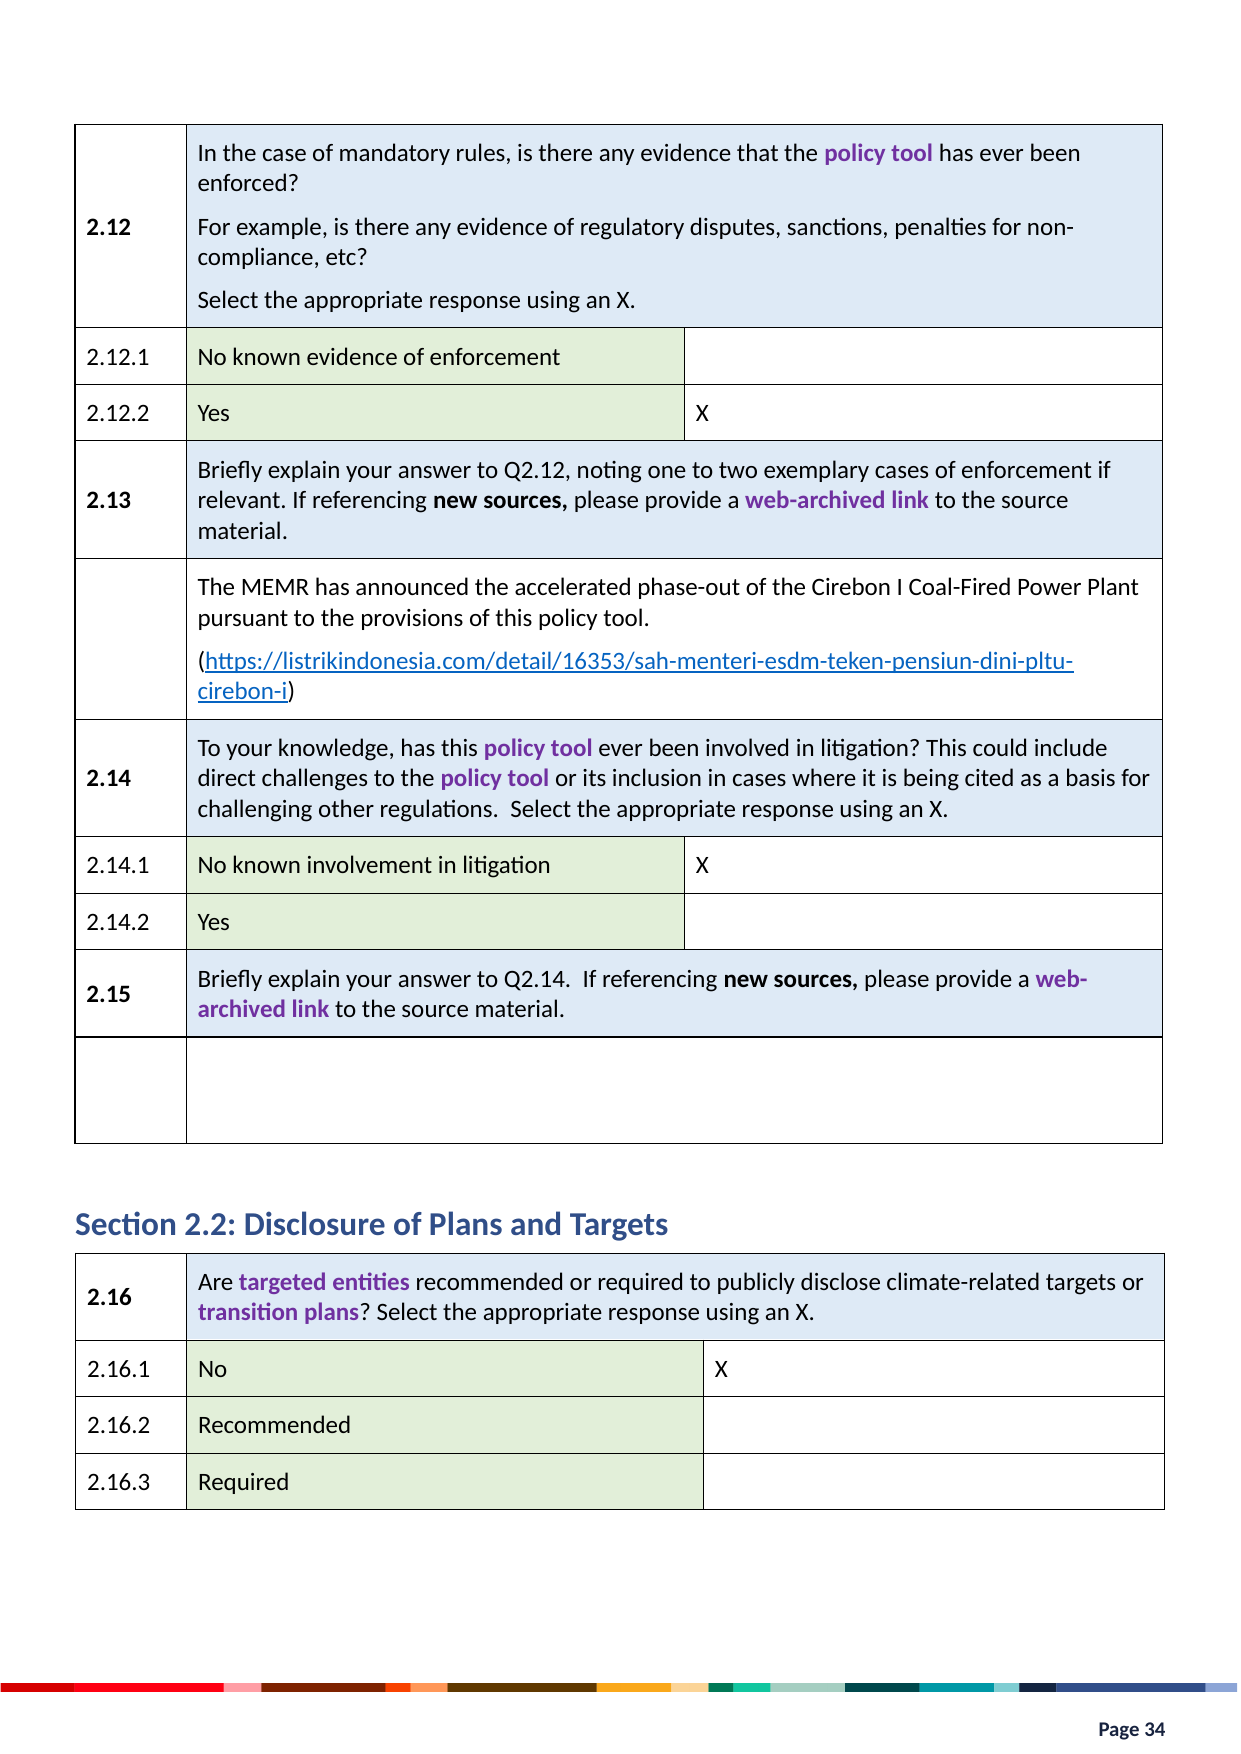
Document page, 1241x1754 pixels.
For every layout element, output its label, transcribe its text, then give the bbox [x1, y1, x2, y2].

table_cell 2.14 [76, 720, 186, 836]
table_cell [187, 1038, 1162, 1143]
table_cell Required [187, 1454, 703, 1509]
table_cell To your knowledge, has this policy tool ever been involved in litigation? This could include direct challenges to the policy tool or its inclusion in cases where it is being cited as a basis for challenging other regulations. Select the appropriate response using an X. [187, 720, 1162, 836]
table_cell X [685, 837, 1162, 893]
table_cell [704, 1454, 1164, 1509]
picture [0, 1683, 1236, 1692]
table_cell [685, 328, 1162, 384]
table_cell 2.15 [76, 950, 186, 1036]
table_cell The MEMR has announced the accelerated phase-out of the Cirebon I Coal-Fired Power Plant pursuant to the provisions of this policy tool. (https://listrikindonesia.com/detail/16353/sah-menteri-esdm-teken-pensiun-dini-pltu-cirebon-i) [187, 559, 1162, 718]
table_cell 2.12 [76, 125, 186, 327]
table_cell Briefly explain your answer to Q2.14. If referencing new sources, please provide a web-archived link to the source material. [187, 950, 1162, 1036]
table_cell [704, 1397, 1164, 1453]
table_cell In the case of mandatory rules, is there any evidence that the policy tool has ever been enforced? For example, is there any evidence of regulatory disputes, sanctions, penalties for non-compliance, etc? Select the appropriate response using an X. [187, 125, 1162, 327]
table_cell X [685, 385, 1162, 440]
table_cell 2.16.2 [76, 1397, 186, 1453]
table_cell 2.13 [76, 441, 186, 558]
table_cell [76, 559, 186, 718]
table_cell 2.14.1 [76, 837, 186, 893]
table_cell [76, 1038, 186, 1143]
table_cell Yes [187, 894, 684, 949]
table_cell Recommended [187, 1397, 703, 1453]
table_cell No known involvement in litigation [187, 837, 684, 893]
table_cell 2.14.2 [76, 894, 186, 949]
table_cell 2.12.2 [76, 385, 186, 440]
table_cell 2.16.1 [76, 1341, 186, 1396]
table_cell [685, 894, 1162, 949]
table_cell 2.12.1 [76, 328, 186, 384]
table_cell No [187, 1341, 703, 1396]
table_cell Yes [187, 385, 684, 440]
table_cell No known evidence of enforcement [187, 328, 684, 384]
table_header Are targeted entities recommended or required to publicly disclose climate-related targets or transition plans? Select the appropriate response using an X. [187, 1254, 1164, 1339]
table_cell Briefly explain your answer to Q2.12, noting one to two exemplary cases of enforcement if relevant. If referencing new sources, please provide a web-archived link to the source material. [187, 441, 1162, 558]
subtitle Section 2.2: Disclosure of Plans and Targets [75, 1203, 1165, 1244]
table_cell X [704, 1341, 1164, 1396]
table_cell 2.16.3 [76, 1454, 186, 1509]
table_header 2.16 [76, 1254, 186, 1339]
